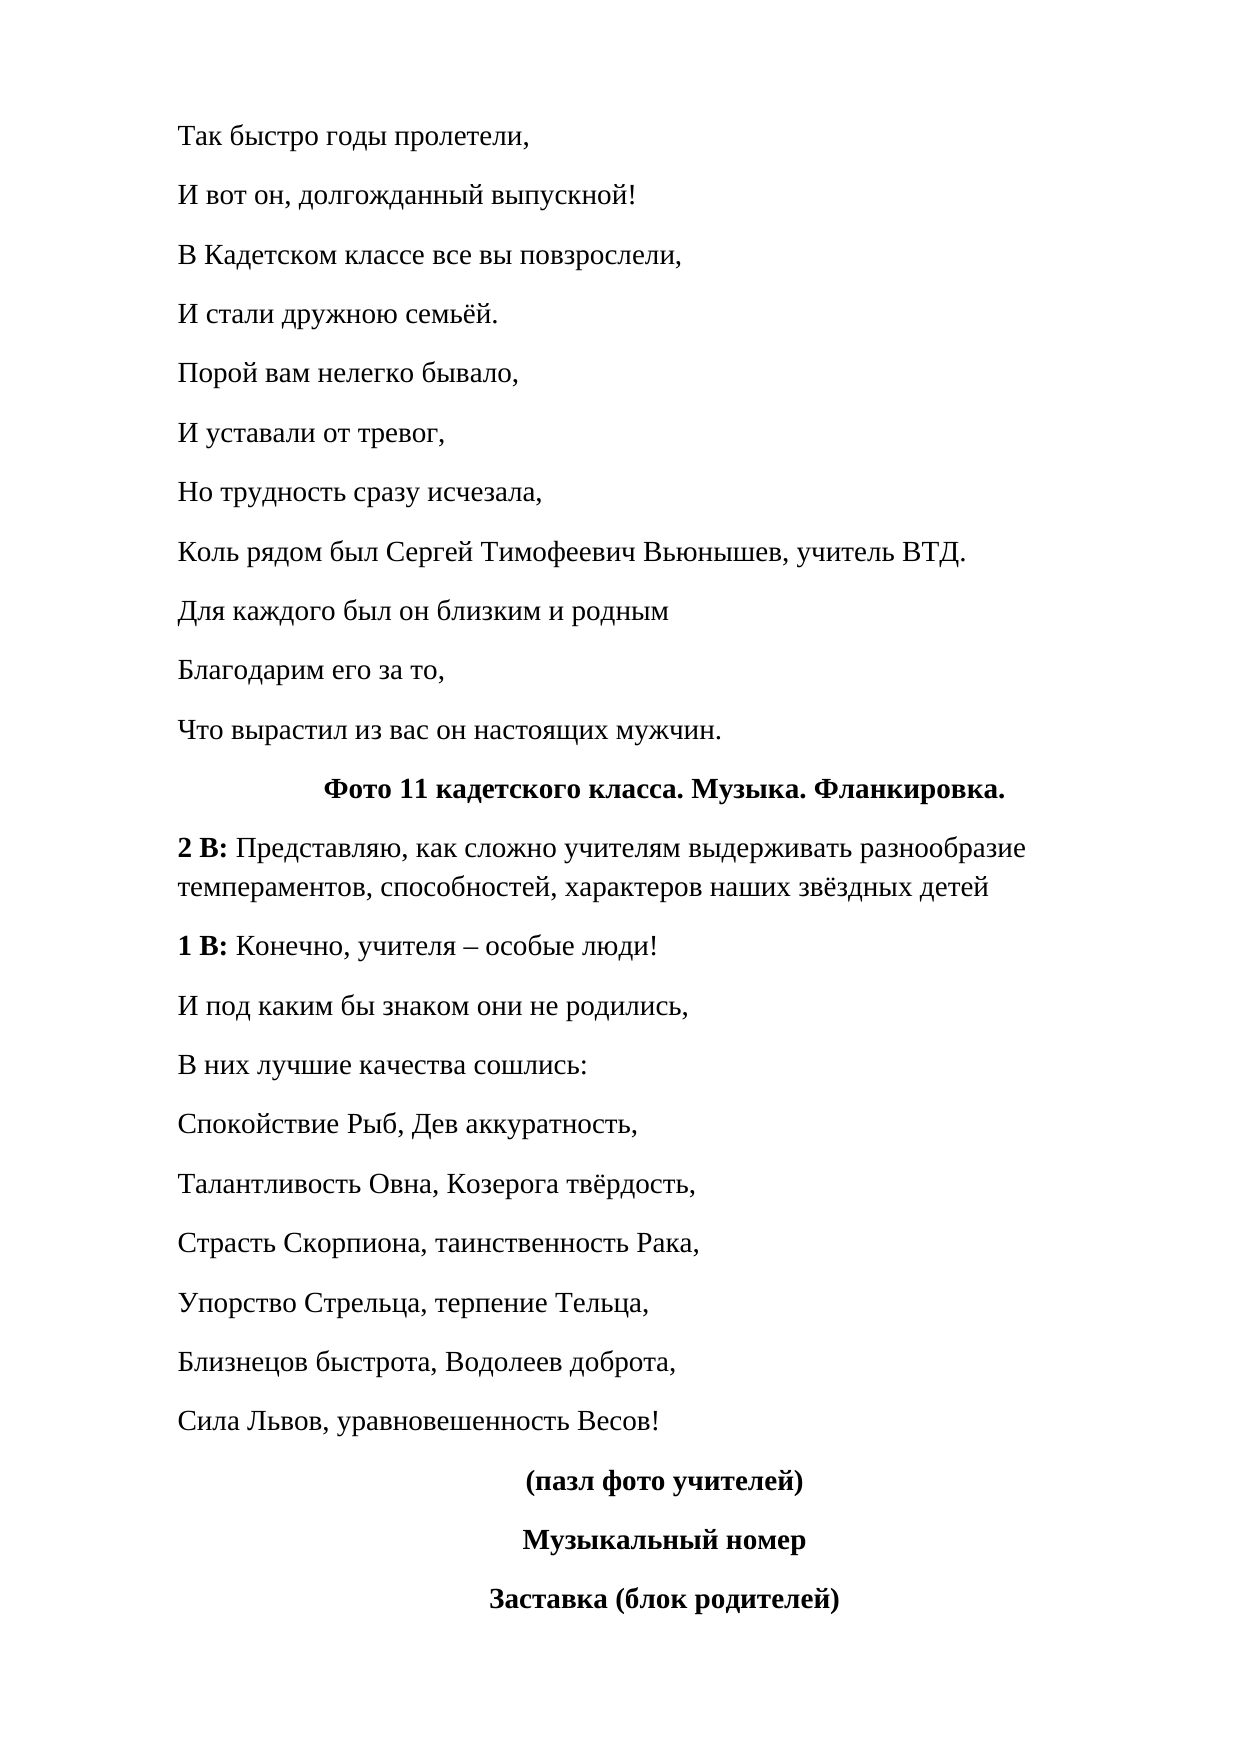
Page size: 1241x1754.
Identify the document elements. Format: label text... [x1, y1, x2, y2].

text Упорство Стрельца, терпение Тельца, [177, 1285, 1152, 1318]
text И вот он, долгожданный выпускной! [177, 177, 1152, 211]
text Благодарим его за то, [177, 652, 1152, 686]
text (пазл фото учителей) [177, 1463, 1152, 1496]
text Порой вам нелегко бывало, [177, 356, 1152, 389]
text Страсть Скорпиона, таинственность Рака, [177, 1225, 1152, 1259]
text Заставка (блок родителей) [177, 1582, 1152, 1615]
text И стали дружною семьёй. [177, 296, 1152, 330]
text Что вырастил из вас он настоящих мужчин. [177, 712, 1152, 745]
text Но трудность сразу исчезала, [177, 474, 1152, 508]
text Близнецов быстрота, Водолеев доброта, [177, 1344, 1152, 1378]
text Коль рядом был Сергей Тимофеевич Вьюнышев, учитель ВТД. [177, 534, 1152, 567]
text 1 В: Конечно, учителя – особые люди! [177, 928, 1152, 962]
text Музыкальный номер [177, 1522, 1152, 1556]
text Фото 11 кадетского класса. Музыка. Фланкировка. [177, 771, 1152, 805]
text В Кадетском классе все вы повзрослели, [177, 237, 1152, 270]
text В них лучшие качества сошлись: [177, 1047, 1152, 1081]
text Для каждого был он близким и родным [177, 593, 1152, 627]
text Так быстро годы пролетели, [177, 118, 1152, 152]
text 2 В: Представляю, как сложно учителям выдерживать разнообразие темпераментов, способностей, характеров наших звёздных детей [177, 831, 1152, 903]
text И уставали от тревог, [177, 415, 1152, 448]
text Сила Львов, уравновешенность Весов! [177, 1403, 1152, 1437]
text Талантливость Овна, Козерога твёрдость, [177, 1166, 1152, 1199]
text Спокойствие Рыб, Дев аккуратность, [177, 1107, 1152, 1140]
text И под каким бы знаком они не родились, [177, 988, 1152, 1021]
